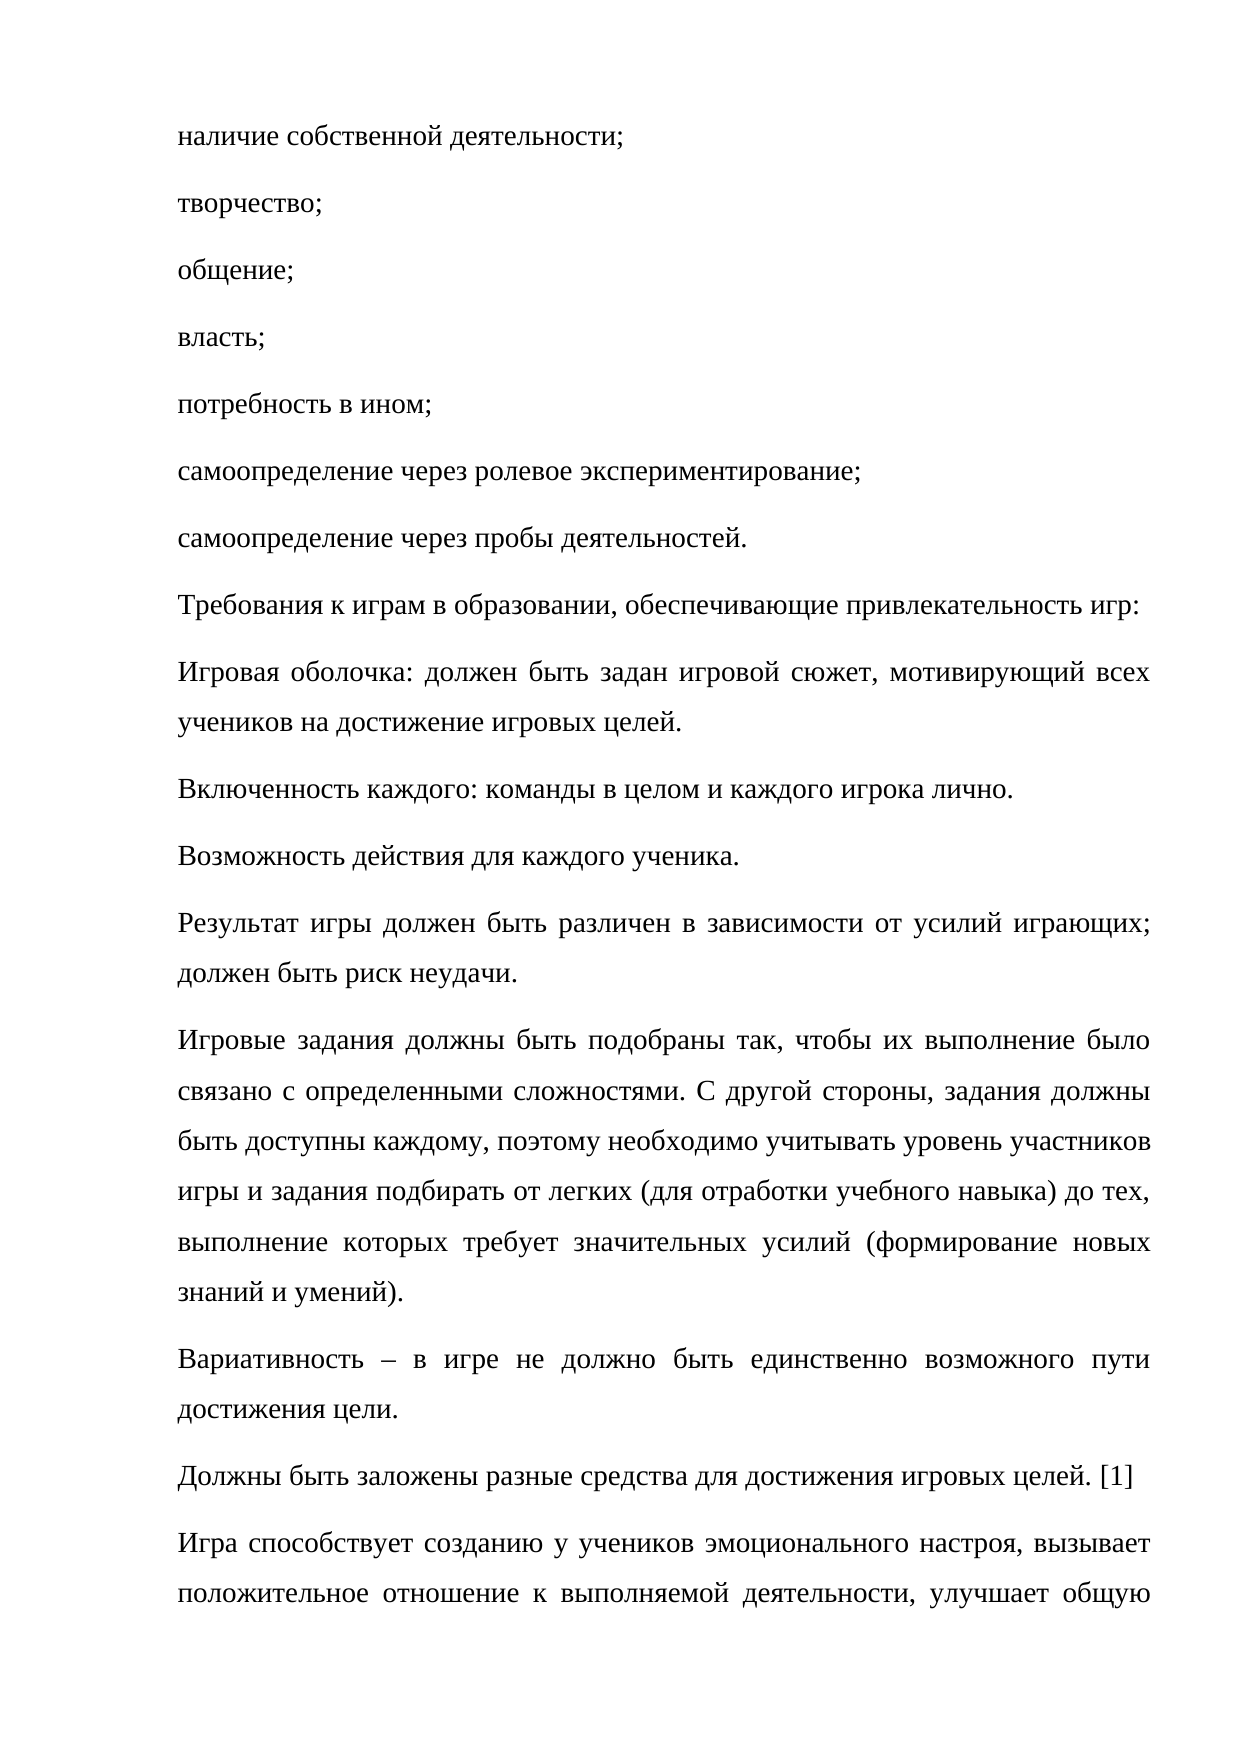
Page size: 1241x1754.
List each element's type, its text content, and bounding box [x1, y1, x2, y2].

text творчество; [177, 185, 1152, 219]
text общение; [177, 252, 1152, 286]
text Должны быть заложены разные средства для достижения игровых целей. [1] [177, 1458, 1152, 1492]
text власть; [177, 319, 1152, 353]
text самоопределение через ролевое экспериментирование; [177, 453, 1152, 487]
text самоопределение через пробы деятельностей. [177, 520, 1152, 553]
text наличие собственной деятельности; [177, 118, 1152, 152]
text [177, 1525, 1152, 1609]
text потребность в ином; [177, 386, 1152, 419]
text Игровые задания должны быть подобраны так, чтобы их выполнение было связано с определенными сложностями. С другой стороны, задания должны быть доступны каждому, поэтому необходимо учитывать уровень участников игры и задания подбирать от легких (для отработки учебного навыка) до тех, выполнение которых требует значительных усилий (формирование новых знаний и умений). [177, 1022, 1152, 1308]
text Возможность действия для каждого ученика. [177, 838, 1152, 872]
text Игровая оболочка: должен быть задан игровой сюжет, мотивирующий всех учеников на достижение игровых целей. [177, 654, 1152, 738]
text Требования к играм в образовании, обеспечивающие привлекательность игр: [177, 587, 1152, 621]
text Включенность каждого: команды в целом и каждого игрока лично. [177, 771, 1152, 805]
text Результат игры должен быть различен в зависимости от усилий играющих; должен быть риск неудачи. [177, 905, 1152, 989]
text Вариативность – в игре не должно быть единственно возможного пути достижения цели. [177, 1341, 1152, 1425]
